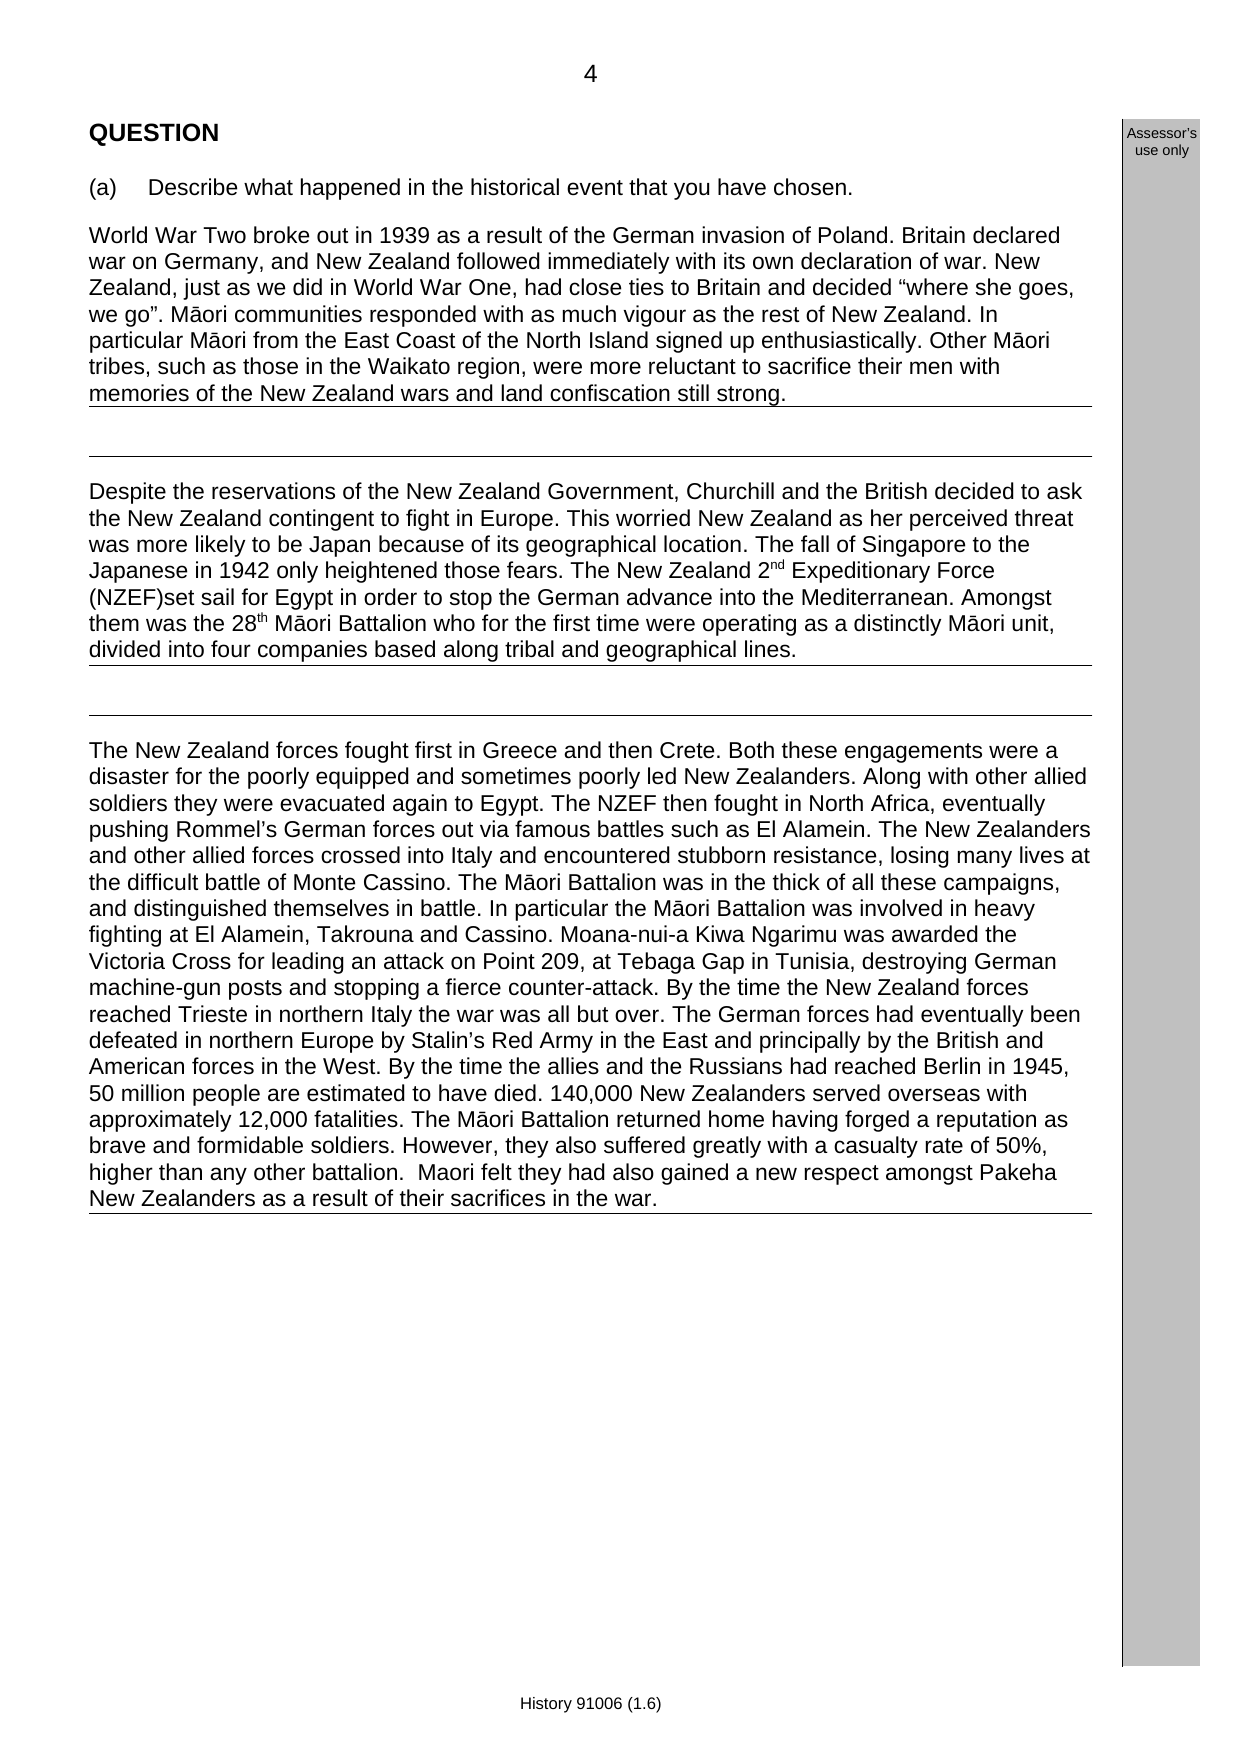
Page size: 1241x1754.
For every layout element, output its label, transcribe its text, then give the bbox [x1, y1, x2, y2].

text Despite the reservations of the New Zealand Government, Churchill and the British decided to ask the New Zealand contingent to fight in Europe. This worried New Zealand as her perceived threat was more likely to be Japan because of its geographical location. The fall of Singapore to the Japanese in 1942 only heightened those fears. The New Zealand 2nd Expeditionary Force (NZEF)set sail for Egypt in order to stop the German advance into the Mediterranean. Amongst them was the 28th Māori Battalion who for the first time were operating as a distinctly Māori unit, divided into four companies based along tribal and geographical lines. [89, 478, 1092, 665]
text question [89, 118, 1092, 147]
text Describe what happened in the historical event that you have chosen. [89, 174, 1092, 201]
text World War Two broke out in 1939 as a result of the German invasion of Poland. Britain declared war on Germany, and New Zealand followed immediately with its own declaration of war. New Zealand, just as we did in World War One, had close ties to Britain and decided “where she goes, we go”. Māori communities responded with as much vigour as the rest of New Zealand. In particular Māori from the East Coast of the North Island signed up enthusiastically. Other Māori tribes, such as those in the Waikato region, were more reluctant to sacrifice their men with memories of the New Zealand wars and land confiscation still strong. [89, 222, 1092, 406]
text The New Zealand forces fought first in Greece and then Crete. Both these engagements were a disaster for the poorly equipped and sometimes poorly led New Zealanders. Along with other allied soldiers they were evacuated again to Egypt. The NZEF then fought in North Africa, eventually pushing Rommel’s German forces out via famous battles such as El Alamein. The New Zealanders and other allied forces crossed into Italy and encountered stubborn resistance, losing many lives at the difficult battle of Monte Cassino. The Māori Battalion was in the thick of all these campaigns, and distinguished themselves in battle. In particular the Māori Battalion was involved in heavy fighting at El Alamein, Takrouna and Cassino. Moana-nui-a Kiwa Ngarimu was awarded the Victoria Cross for leading an attack on Point 209, at Tebaga Gap in Tunisia, destroying German machine-gun posts and stopping a fierce counter-attack. By the time the New Zealand forces reached Trieste in northern Italy the war was all but over. The German forces had eventually been defeated in northern Europe by Stalin’s Red Army in the East and principally by the British and American forces in the West. By the time the allies and the Russians had reached Berlin in 1945, 50 million people are estimated to have died. 140,000 New Zealanders served overseas with approximately 12,000 fatalities. The Māori Battalion returned home having forged a reputation as brave and formidable soldiers. However, they also suffered greatly with a casualty rate of 50%, higher than any other battalion. Maori felt they had also gained a new respect amongst Pakeha New Zealanders as a result of their sacrifices in the war. [89, 737, 1092, 1213]
